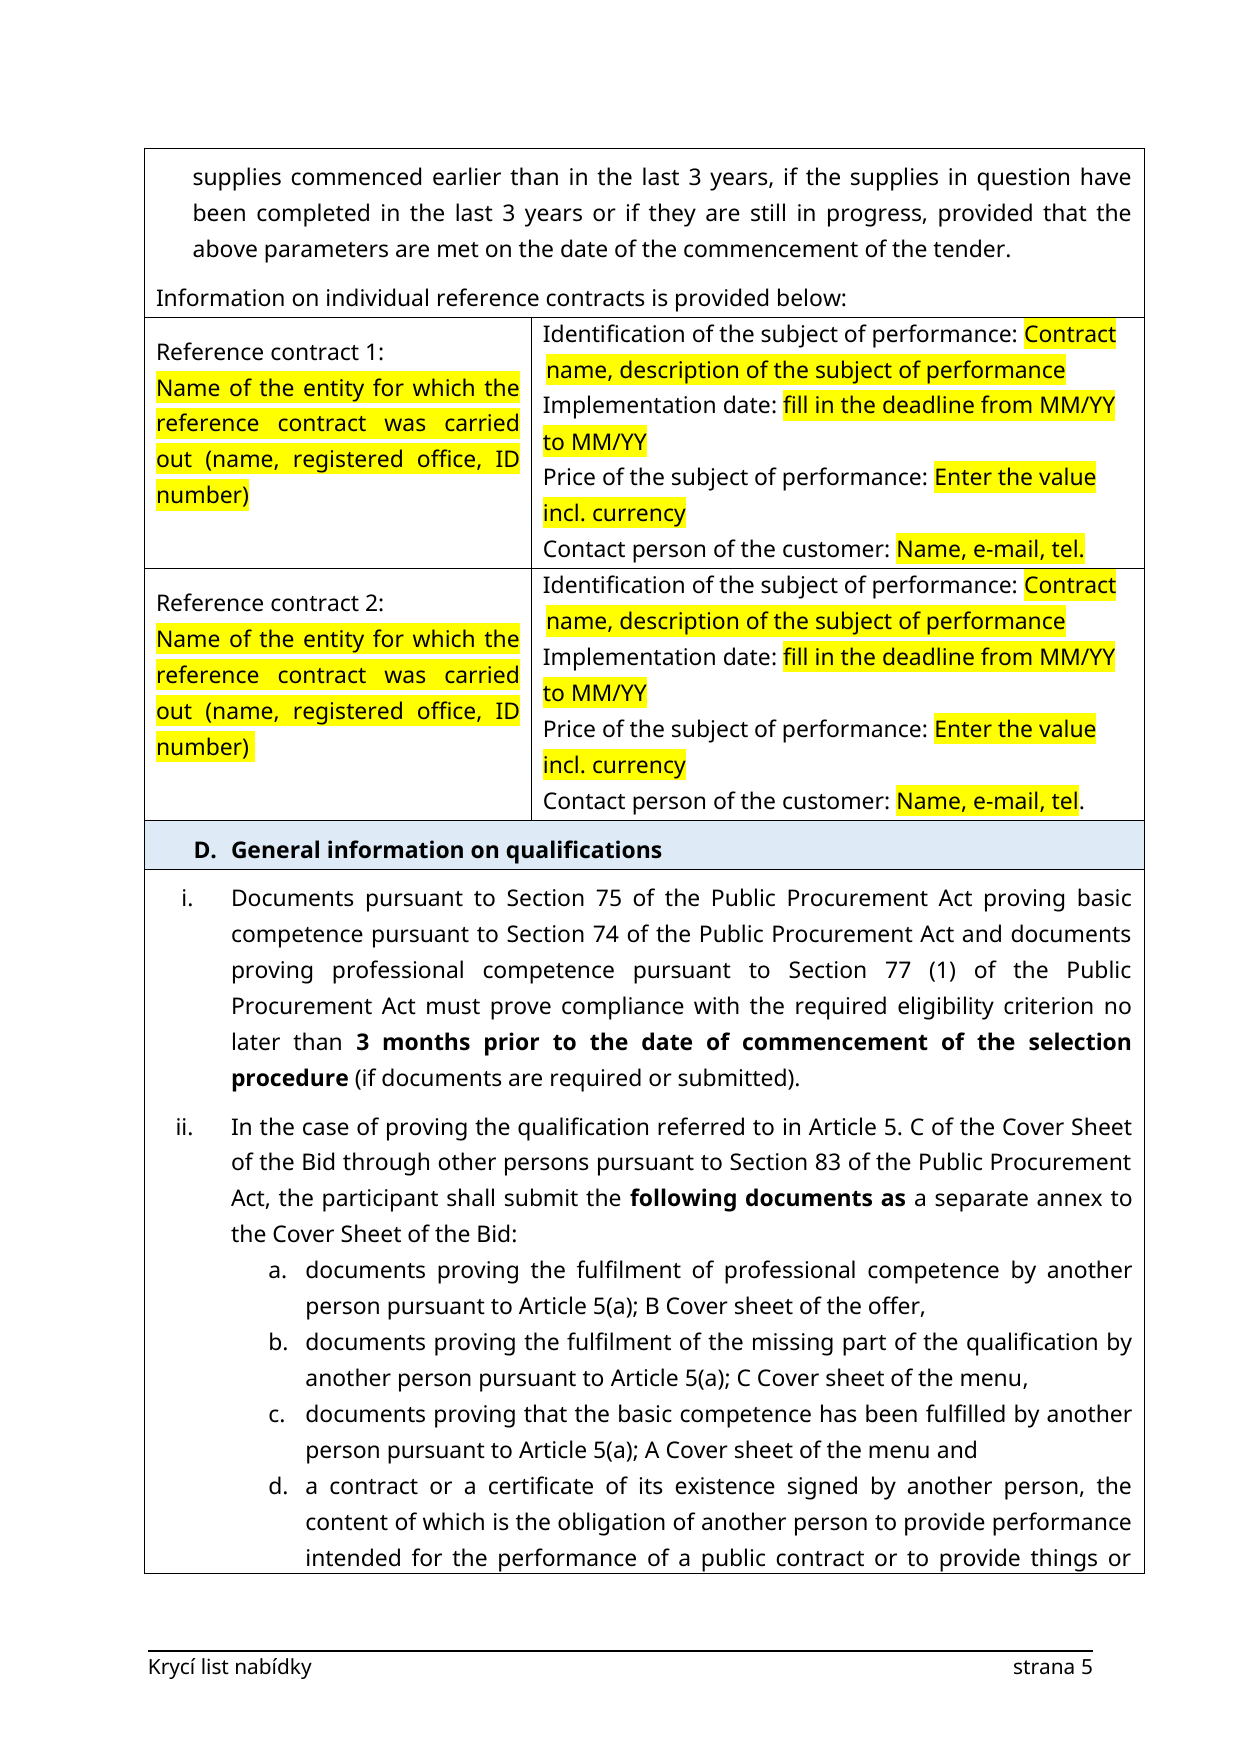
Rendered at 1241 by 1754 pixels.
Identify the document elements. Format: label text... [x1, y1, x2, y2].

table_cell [145, 149, 1144, 317]
table_cell Reference contract 1: [145, 318, 531, 568]
table_cell Identification of the subject of performance: Implementation date: Price of the subject of performance: Contact person of the customer: [532, 318, 1144, 568]
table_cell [145, 870, 1144, 1573]
table_cell Reference contract 2: [145, 569, 531, 820]
table_cell Identification of the subject of performance: Implementation date: Price of the subject of performance: Contact person of the customer: [532, 569, 1144, 820]
table_cell General information on qualifications [145, 821, 1144, 869]
